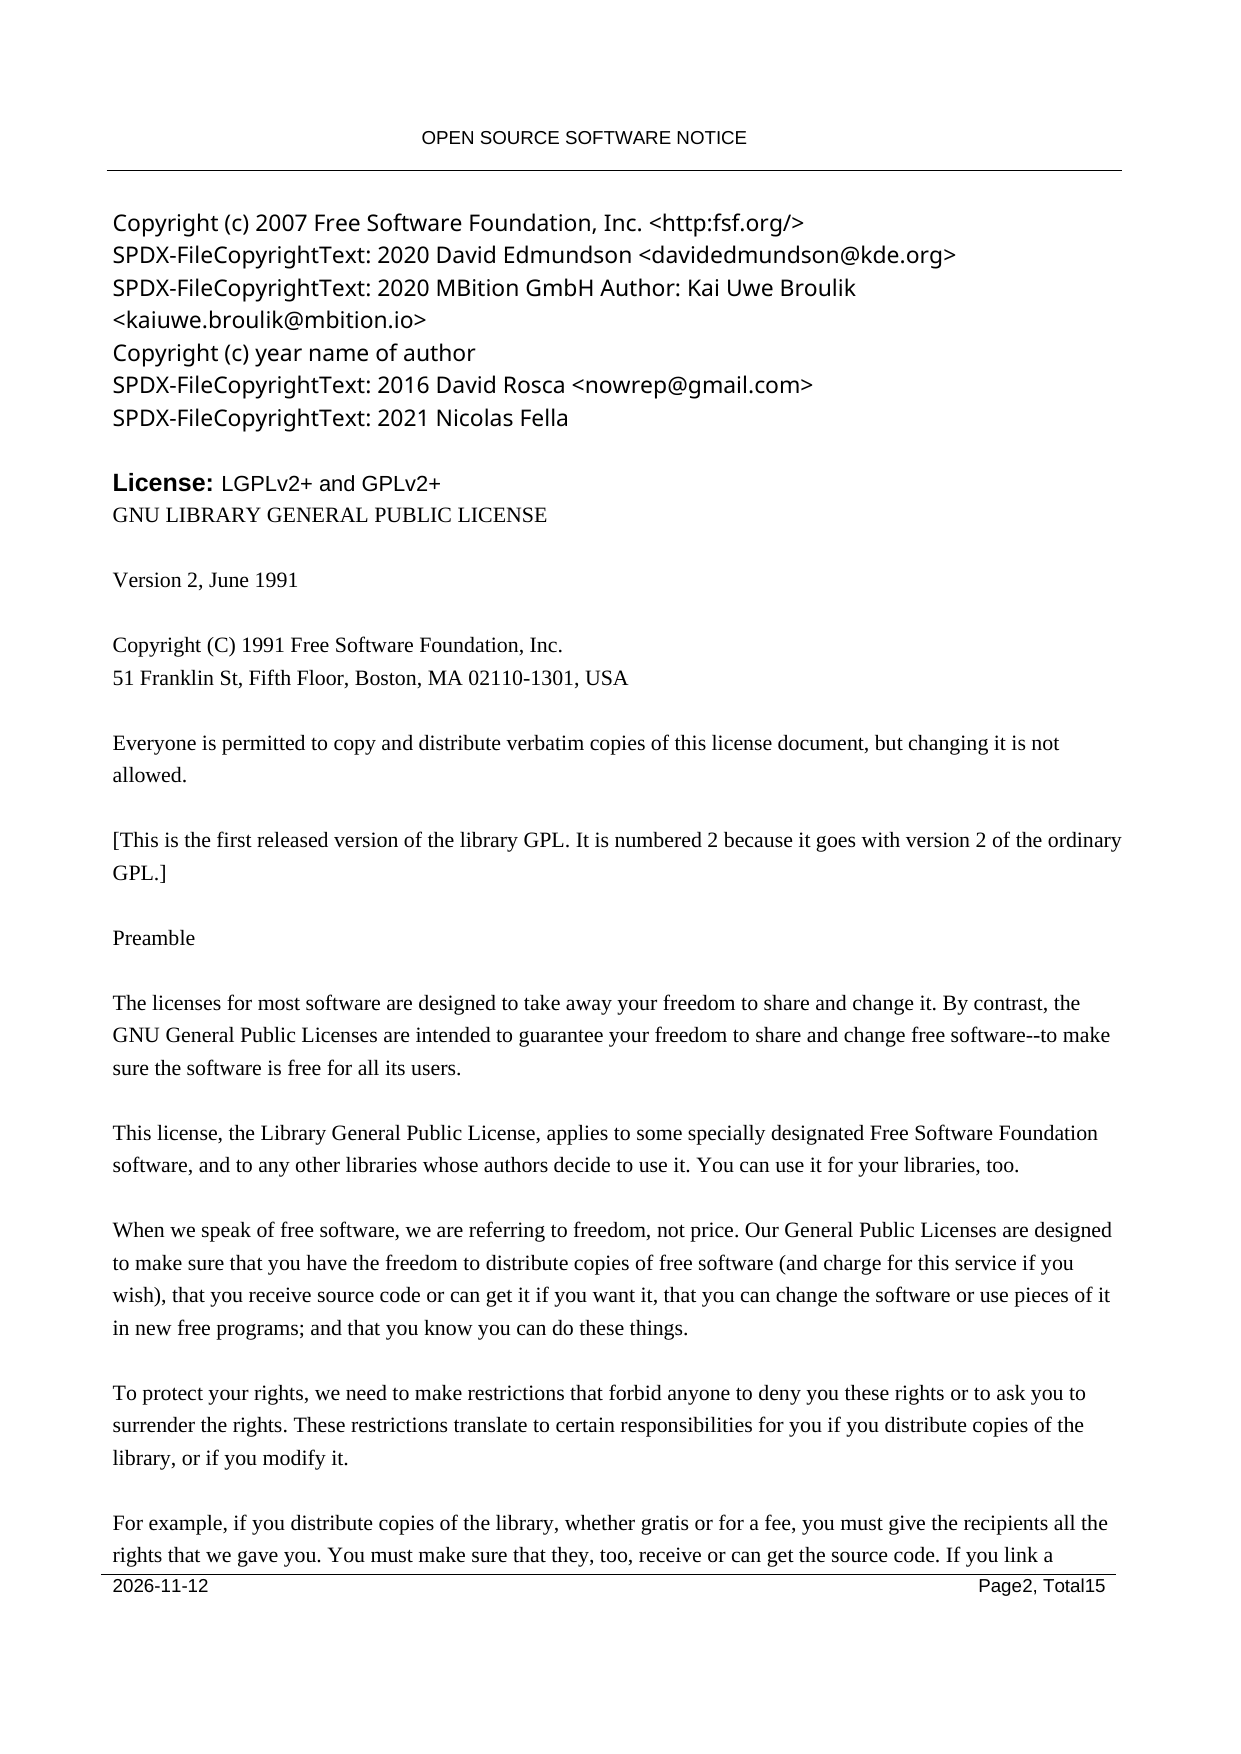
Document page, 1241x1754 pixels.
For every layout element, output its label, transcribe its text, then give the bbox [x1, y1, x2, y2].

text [112, 499, 1128, 1571]
text License: LGPLv2+ and GPLv2+ [112, 466, 1128, 499]
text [112, 206, 1128, 466]
